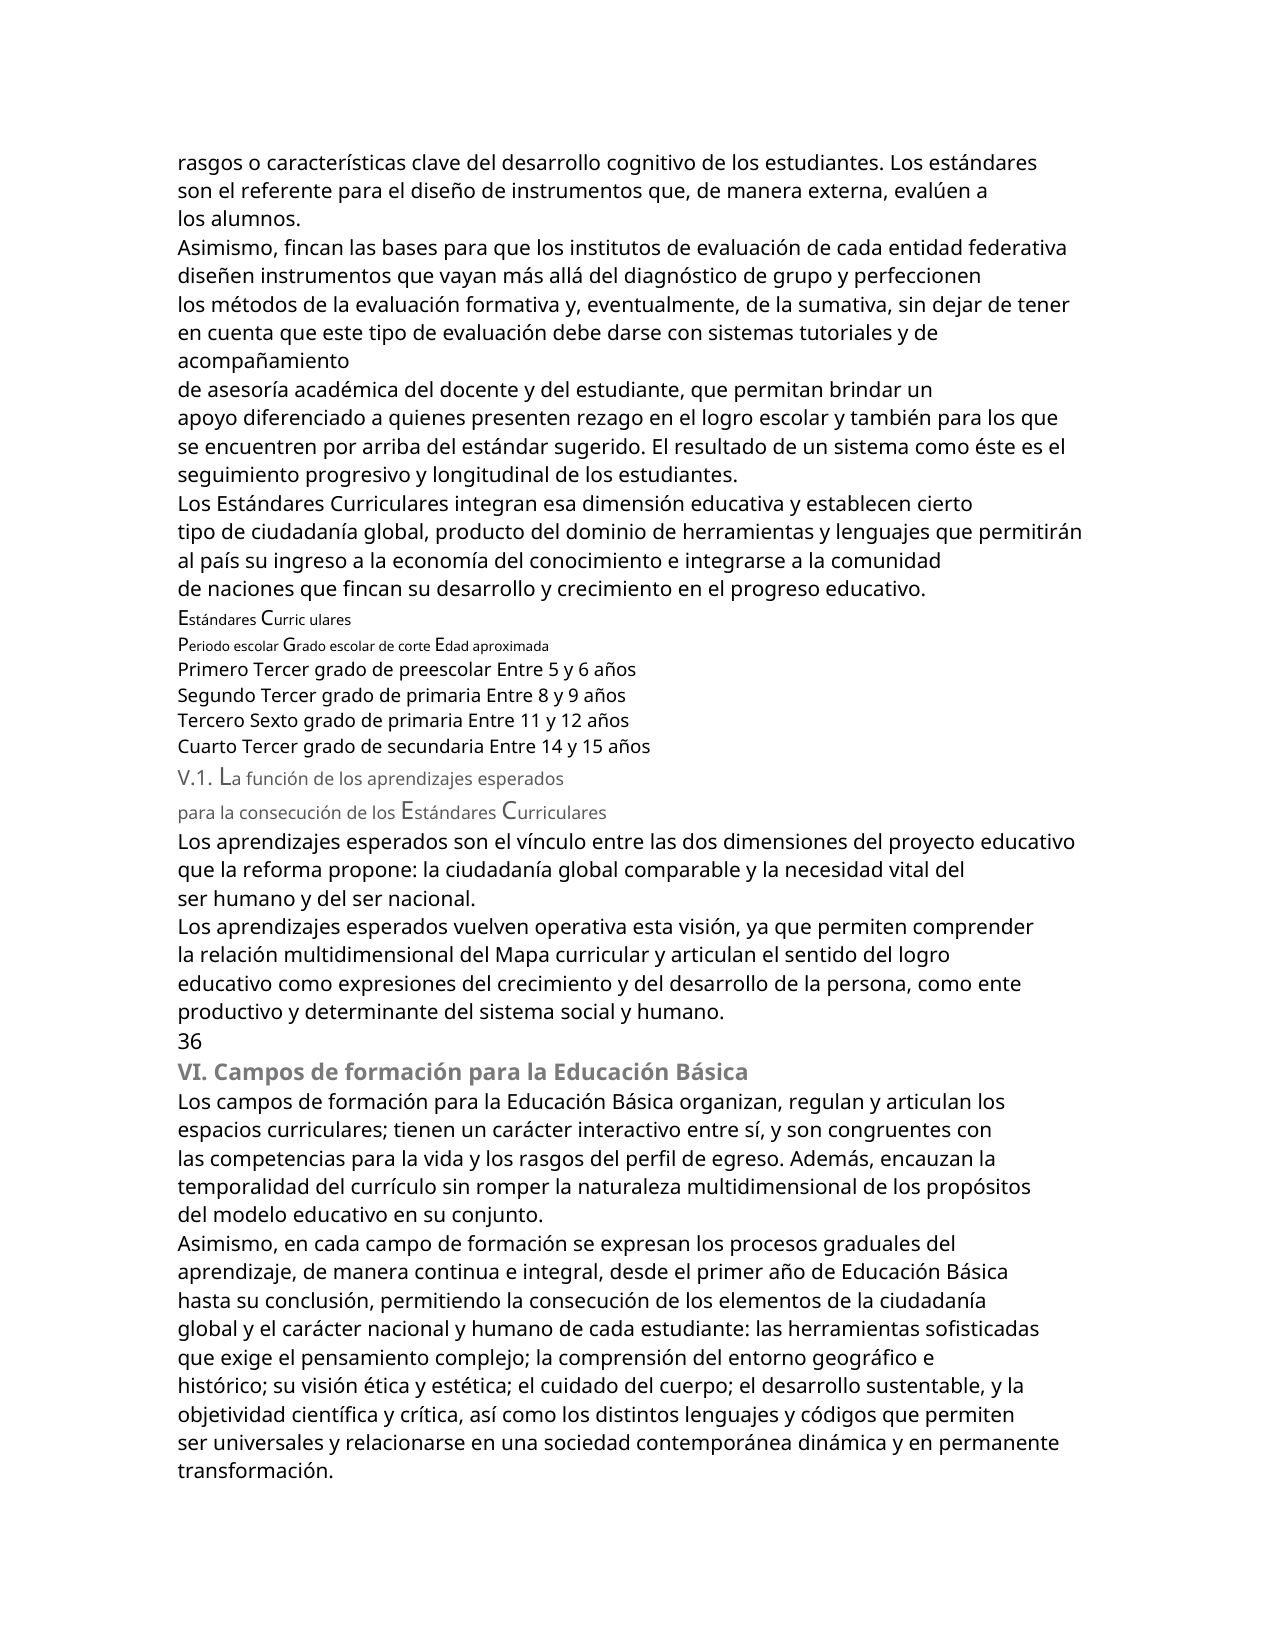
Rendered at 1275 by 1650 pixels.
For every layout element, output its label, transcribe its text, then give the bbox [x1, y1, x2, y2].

text Primero Tercer grado de preescolar Entre 5 y 6 años [177, 657, 1098, 682]
text ser universales y relacionarse en una sociedad contemporánea dinámica y en permanente [177, 1428, 1098, 1457]
text Periodo escolar Grado escolar de corte Edad aproximada [177, 631, 1098, 657]
text Estándares Curric ulares [177, 603, 1098, 631]
text temporalidad del currículo sin romper la naturaleza multidimensional de los propósitos [177, 1172, 1098, 1201]
text los alumnos. [177, 204, 1098, 233]
text que la reforma propone: la ciudadanía global comparable y la necesidad vital del [177, 855, 1098, 884]
text seguimiento progresivo y longitudinal de los estudiantes. [177, 460, 1098, 489]
text ser humano y del ser nacional. [177, 884, 1098, 912]
text las competencias para la vida y los rasgos del perfil de egreso. Además, encauzan la [177, 1144, 1098, 1172]
text educativo como expresiones del crecimiento y del desarrollo de la persona, como ente [177, 969, 1098, 997]
text son el referente para el diseño de instrumentos que, de manera externa, evalúen a [177, 176, 1098, 204]
text de naciones que fincan su desarrollo y crecimiento en el progreso educativo. [177, 574, 1098, 603]
text Los aprendizajes esperados vuelven operativa esta visión, ya que permiten comprender [177, 912, 1098, 941]
text 36 [177, 1026, 1098, 1056]
text transformación. [177, 1457, 1098, 1485]
text de asesoría académica del docente y del estudiante, que permitan brindar un [177, 375, 1098, 403]
text tipo de ciudadanía global, producto del dominio de herramientas y lenguajes que permitirán [177, 517, 1098, 546]
text en cuenta que este tipo de evaluación debe darse con sistemas tutoriales y de acompañamiento [177, 318, 1098, 375]
text espacios curriculares; tienen un carácter interactivo entre sí, y son congruentes con [177, 1115, 1098, 1144]
text Segundo Tercer grado de primaria Entre 8 y 9 años [177, 682, 1098, 708]
text para la consecución de los Estándares Curriculares [177, 793, 1098, 827]
text objetividad científica y crítica, así como los distintos lenguajes y códigos que permiten [177, 1400, 1098, 1428]
text que exige el pensamiento complejo; la comprensión del entorno geográfico e [177, 1343, 1098, 1371]
text rasgos o características clave del desarrollo cognitivo de los estudiantes. Los estándares [177, 148, 1098, 176]
text Los aprendizajes esperados son el vínculo entre las dos dimensiones del proyecto educativo [177, 827, 1098, 855]
text Asimismo, fincan las bases para que los institutos de evaluación de cada entidad federativa [177, 233, 1098, 261]
text diseñen instrumentos que vayan más allá del diagnóstico de grupo y perfeccionen [177, 261, 1098, 290]
text apoyo diferenciado a quienes presenten rezago en el logro escolar y también para los que [177, 403, 1098, 432]
text Los campos de formación para la Educación Básica organizan, regulan y articulan los [177, 1087, 1098, 1115]
text la relación multidimensional del Mapa curricular y articulan el sentido del logro [177, 941, 1098, 969]
text Los Estándares Curriculares integran esa dimensión educativa y establecen cierto [177, 489, 1098, 517]
text productivo y determinante del sistema social y humano. [177, 997, 1098, 1026]
text global y el carácter nacional y humano de cada estudiante: las herramientas sofisticadas [177, 1314, 1098, 1343]
text se encuentren por arriba del estándar sugerido. El resultado de un sistema como éste es el [177, 432, 1098, 460]
text hasta su conclusión, permitiendo la consecución de los elementos de la ciudadanía [177, 1286, 1098, 1314]
text VI. Campos de formación para la Educación Básica [177, 1056, 1098, 1087]
text histórico; su visión ética y estética; el cuidado del cuerpo; el desarrollo sustentable, y la [177, 1371, 1098, 1400]
text del modelo educativo en su conjunto. [177, 1201, 1098, 1229]
text Cuarto Tercer grado de secundaria Entre 14 y 15 años [177, 733, 1098, 759]
text aprendizaje, de manera continua e integral, desde el primer año de Educación Básica [177, 1257, 1098, 1286]
text los métodos de la evaluación formativa y, eventualmente, de la sumativa, sin dejar de tener [177, 290, 1098, 318]
text Asimismo, en cada campo de formación se expresan los procesos graduales del [177, 1229, 1098, 1257]
text V.1. La función de los aprendizajes esperados [177, 759, 1098, 793]
text al país su ingreso a la economía del conocimiento e integrarse a la comunidad [177, 546, 1098, 574]
text Tercero Sexto grado de primaria Entre 11 y 12 años [177, 708, 1098, 733]
